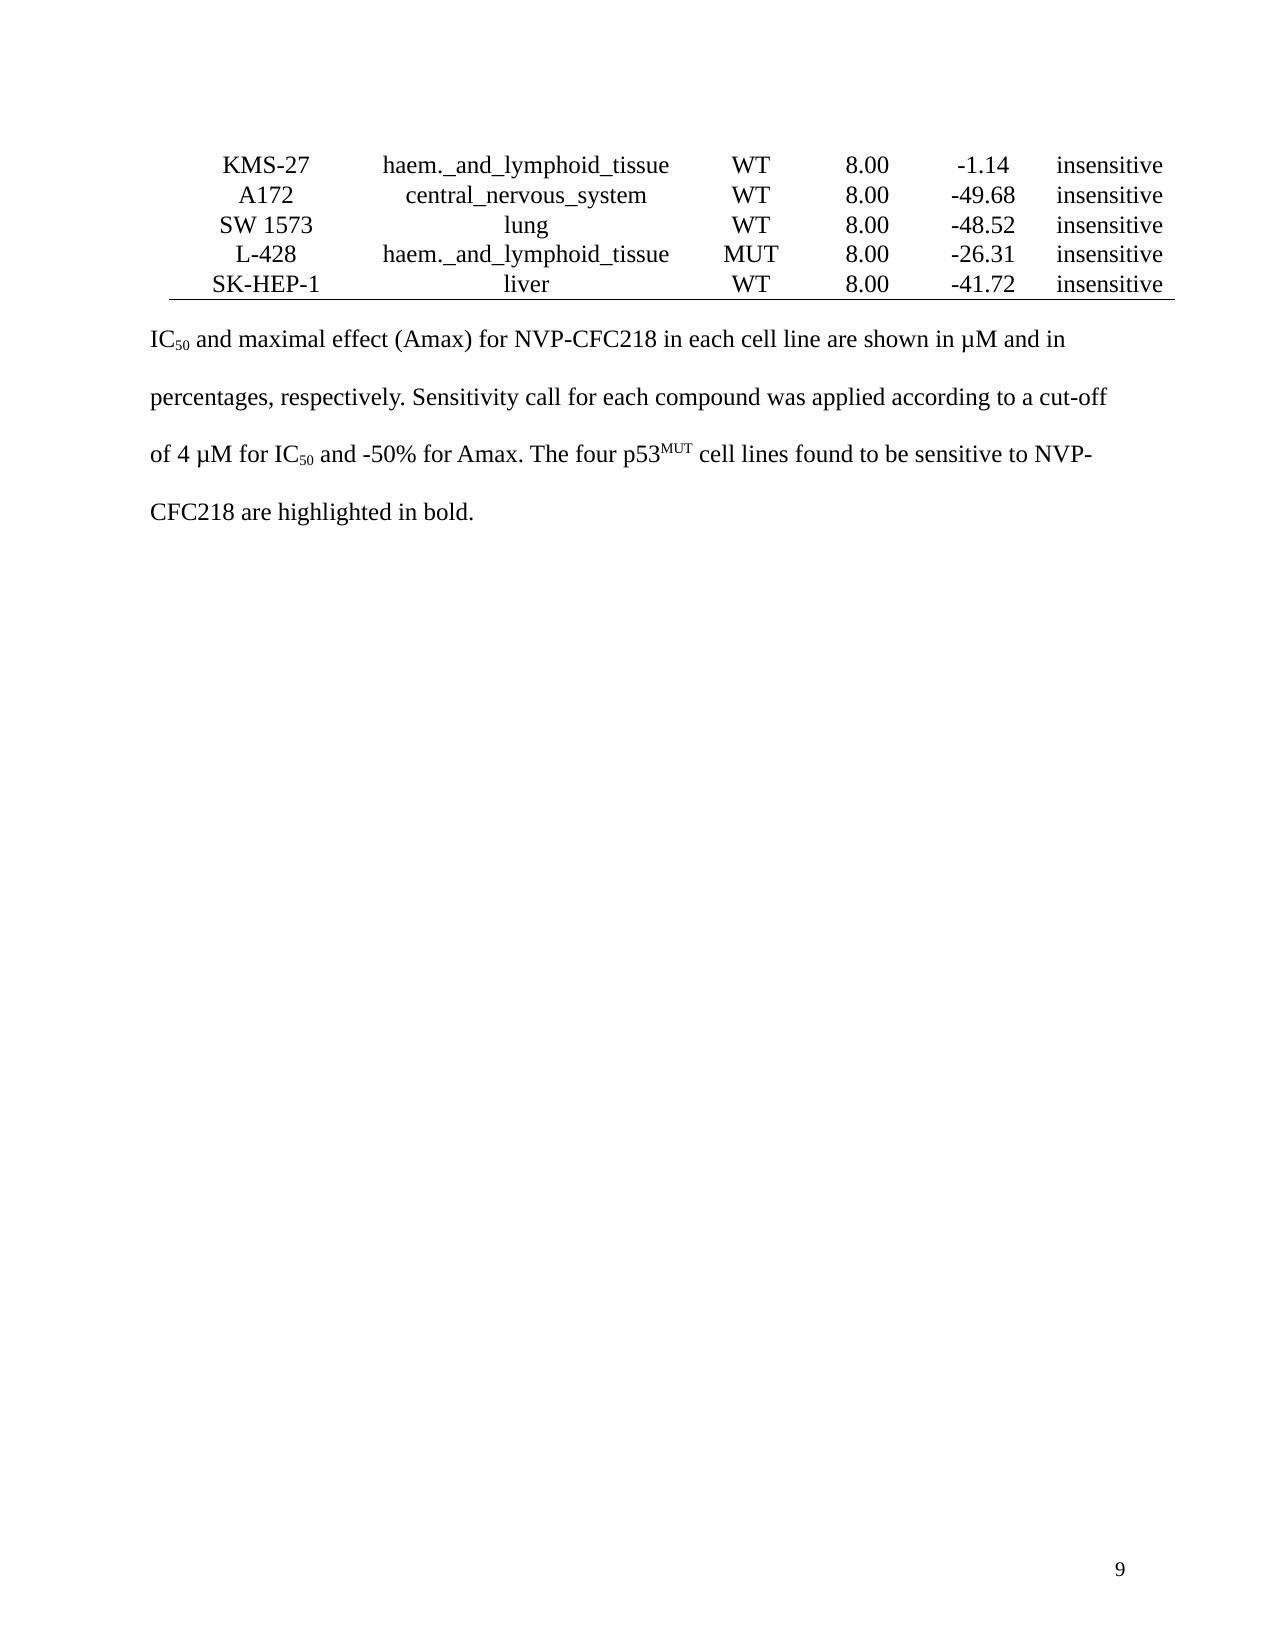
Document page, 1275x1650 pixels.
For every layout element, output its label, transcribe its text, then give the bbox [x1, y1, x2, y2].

table_cell liver [363, 269, 689, 298]
table_cell WT [689, 209, 812, 239]
table_cell A172 [169, 180, 363, 209]
table_cell haem._and_lymphoid_tissue [363, 239, 689, 269]
table_cell haem._and_lymphoid_tissue [363, 150, 689, 180]
table_cell WT [689, 180, 812, 209]
table_cell 8.00 [813, 150, 922, 180]
table_cell 8.00 [813, 239, 922, 269]
table_cell lung [363, 209, 689, 239]
table_cell -49.68 [922, 180, 1044, 209]
table_cell -1.14 [922, 150, 1044, 180]
table_cell KMS-27 [169, 150, 363, 180]
table_cell 8.00 [813, 180, 922, 209]
table_cell insensitive [1044, 150, 1175, 180]
table_cell MUT [689, 239, 812, 269]
table_cell insensitive [1044, 239, 1175, 269]
table_cell 8.00 [813, 269, 922, 298]
table_cell WT [689, 150, 812, 180]
table_cell SW 1573 [169, 209, 363, 239]
table_cell -48.52 [922, 209, 1044, 239]
text IC50 and maximal effect (Amax) for NVP-CFC218 in each cell line are shown in µM and in percentages, respectively. Sensitivity call for each compound was applied according to a cut-off of 4 µM for IC50 and -50% for Amax. The four p53MUT cell lines found to be sensitive to NVP-CFC218 are highlighted in bold. [150, 324, 1125, 526]
table_cell -41.72 [922, 269, 1044, 298]
table_cell L-428 [169, 239, 363, 269]
table_cell -26.31 [922, 239, 1044, 269]
table_cell insensitive [1044, 180, 1175, 209]
table_cell WT [689, 269, 812, 298]
table_cell central_nervous_system [363, 180, 689, 209]
table_cell 8.00 [813, 209, 922, 239]
table_cell SK-HEP-1 [169, 269, 363, 298]
table_cell insensitive [1044, 209, 1175, 239]
table_cell insensitive [1044, 269, 1175, 298]
